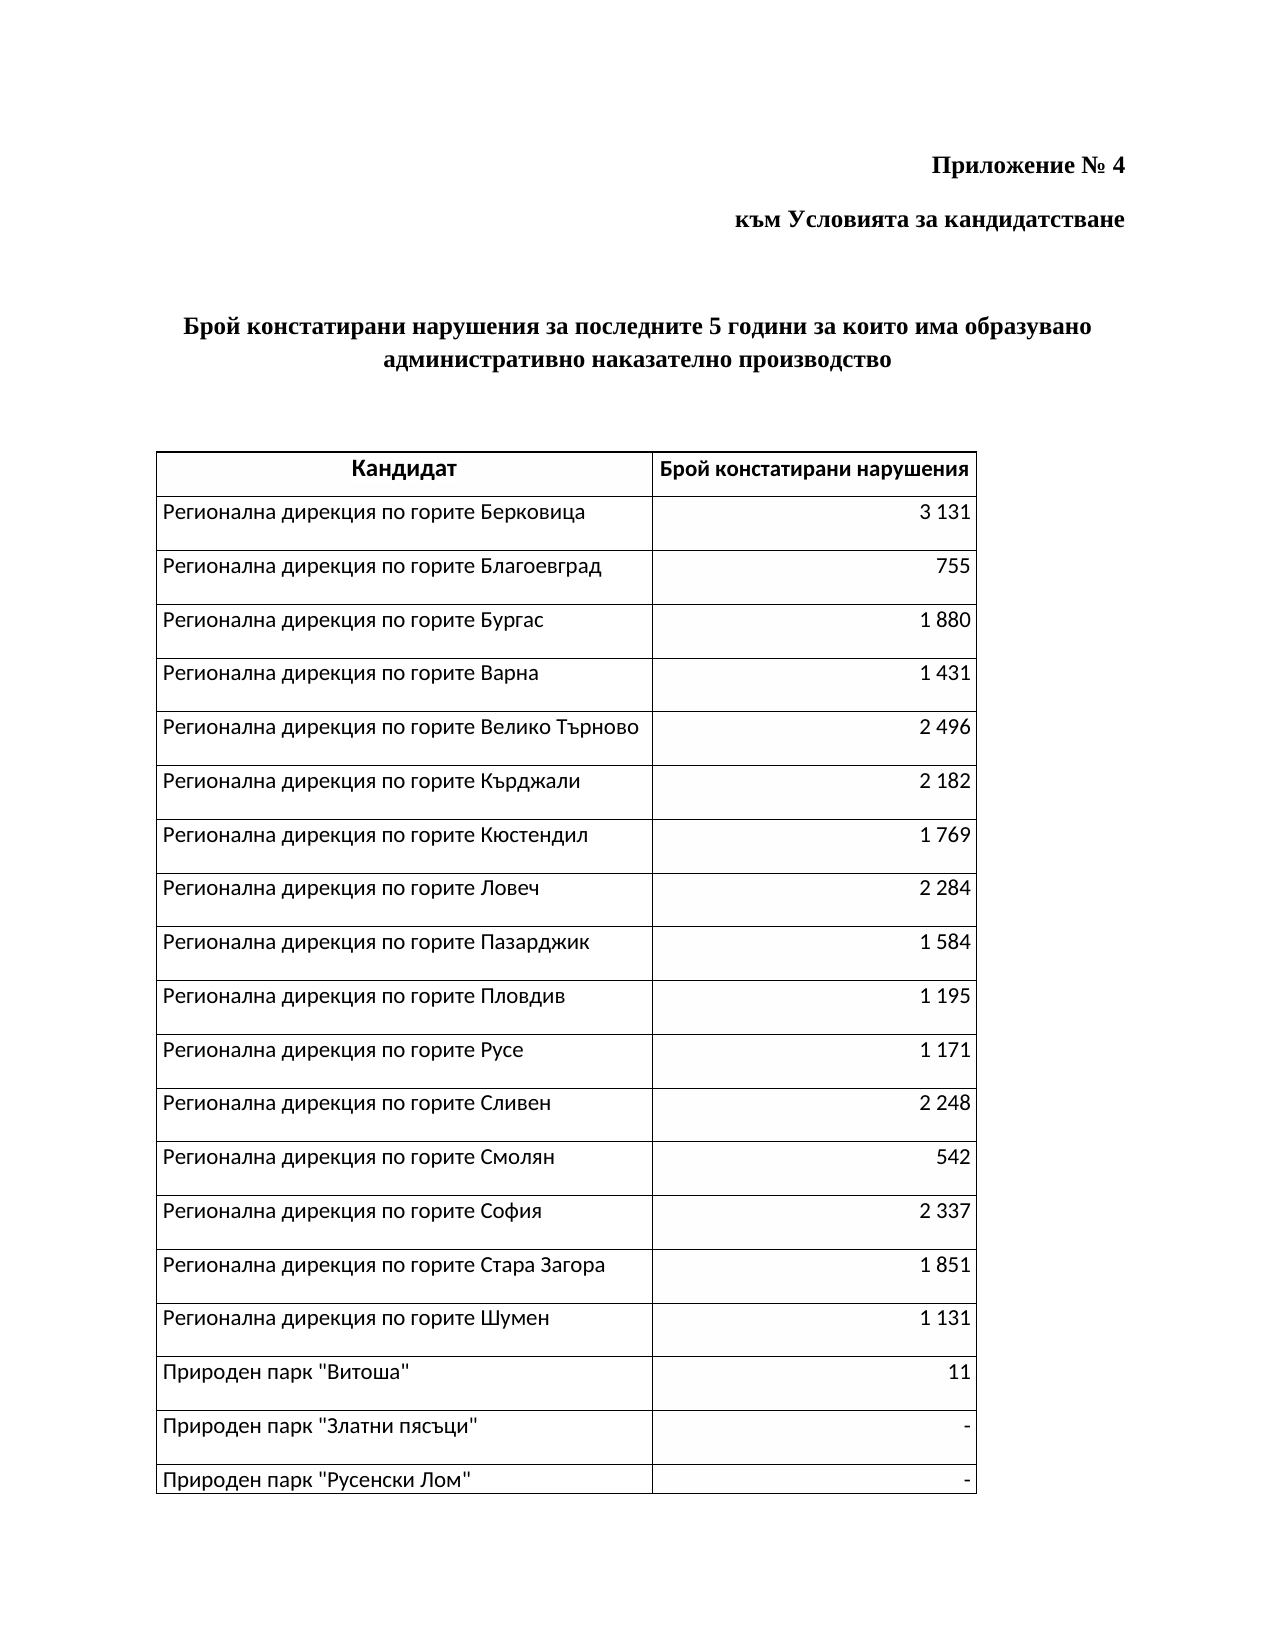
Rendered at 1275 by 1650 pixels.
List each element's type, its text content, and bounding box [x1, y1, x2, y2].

table_cell Регионална дирекция по горите София [157, 1196, 652, 1249]
text Брой констатирани нарушения за последните 5 години за които има образувано административно наказателно производство [150, 311, 1125, 372]
table_cell Регионална дирекция по горите Кюстендил [157, 820, 652, 872]
table_cell 1 880 [653, 605, 976, 657]
table_cell Регионална дирекция по горите Благоевград [157, 551, 652, 604]
table_cell 1 131 [653, 1304, 976, 1356]
table_cell 1 171 [653, 1035, 976, 1087]
table_cell Регионална дирекция по горите Кърджали [157, 766, 652, 819]
table_cell Регионална дирекция по горите Бургас [157, 605, 652, 657]
table_cell Регионална дирекция по горите Стара Загора [157, 1250, 652, 1302]
table_cell - [653, 1465, 976, 1493]
table_cell 1 584 [653, 927, 976, 980]
table_cell Регионална дирекция по горите Пазарджик [157, 927, 652, 980]
table_cell 11 [653, 1357, 976, 1410]
table_cell 2 284 [653, 874, 976, 926]
table_cell Природен парк "Витоша" [157, 1357, 652, 1410]
table_cell Регионална дирекция по горите Варна [157, 659, 652, 711]
table_header Кандидат [157, 453, 652, 496]
table_cell 1 195 [653, 981, 976, 1034]
table_cell 2 248 [653, 1089, 976, 1141]
table_header Брой констатирани нарушения [653, 453, 976, 496]
text към Условията за кандидатстване [150, 204, 1125, 233]
table_cell 1 769 [653, 820, 976, 872]
table_cell 2 496 [653, 712, 976, 765]
table_cell Регионална дирекция по горите Русе [157, 1035, 652, 1087]
table_cell Регионална дирекция по горите Ловеч [157, 874, 652, 926]
table_cell 542 [653, 1142, 976, 1195]
table_cell Регионална дирекция по горите Пловдив [157, 981, 652, 1034]
table_cell Регионална дирекция по горите Берковица [157, 497, 652, 550]
table_cell Регионална дирекция по горите Смолян [157, 1142, 652, 1195]
table_cell 3 131 [653, 497, 976, 550]
table_cell - [653, 1411, 976, 1464]
table_cell 1 431 [653, 659, 976, 711]
text Приложение № 4 [150, 150, 1125, 179]
table_cell 1 851 [653, 1250, 976, 1302]
table_cell 2 182 [653, 766, 976, 819]
table_cell 2 337 [653, 1196, 976, 1249]
table_cell Регионална дирекция по горите Велико Търново [157, 712, 652, 765]
table_cell Регионална дирекция по горите Шумен [157, 1304, 652, 1356]
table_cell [157, 1465, 652, 1493]
table_cell Природен парк "Златни пясъци" [157, 1411, 652, 1464]
table_cell 755 [653, 551, 976, 604]
table_cell Регионална дирекция по горите Сливен [157, 1089, 652, 1141]
